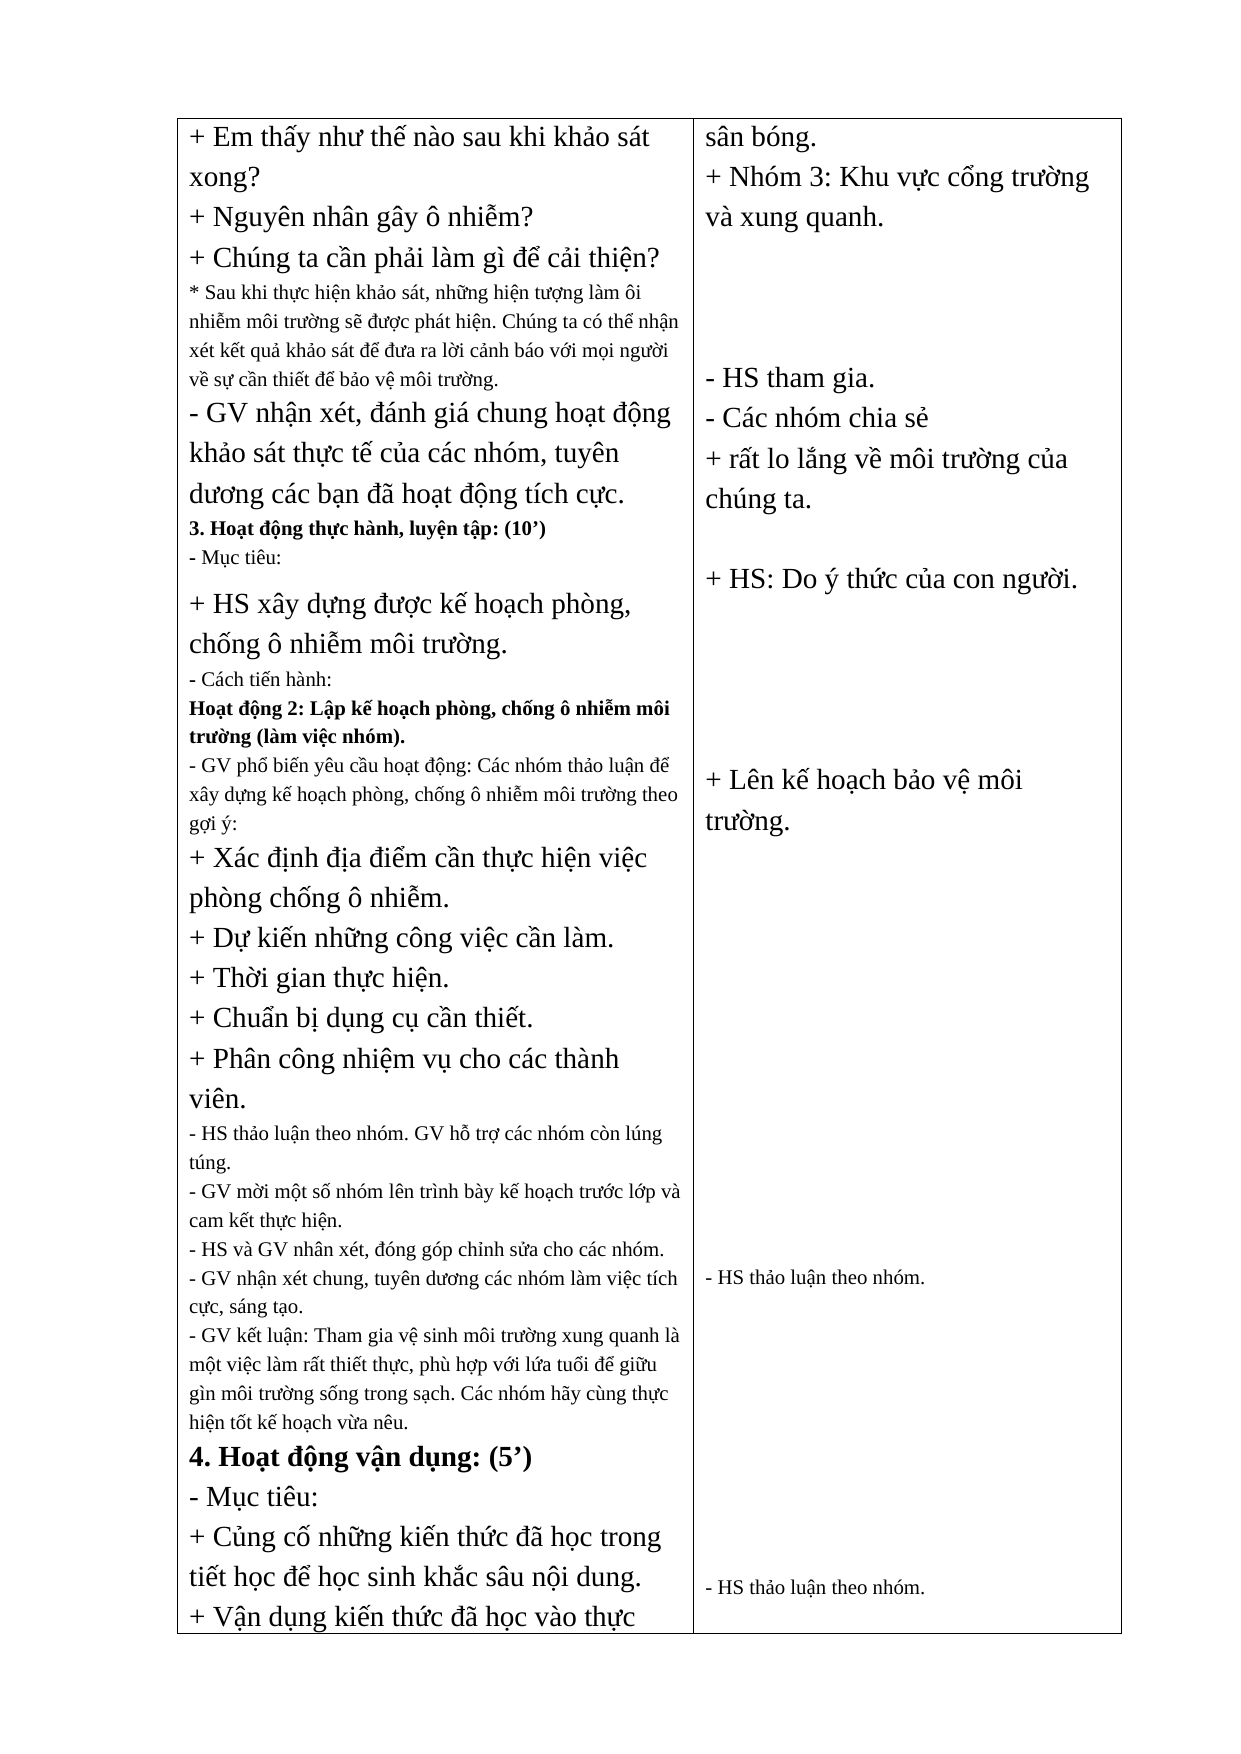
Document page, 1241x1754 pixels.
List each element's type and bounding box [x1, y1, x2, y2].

table_cell [694, 119, 1121, 1633]
table_cell [178, 119, 693, 1633]
